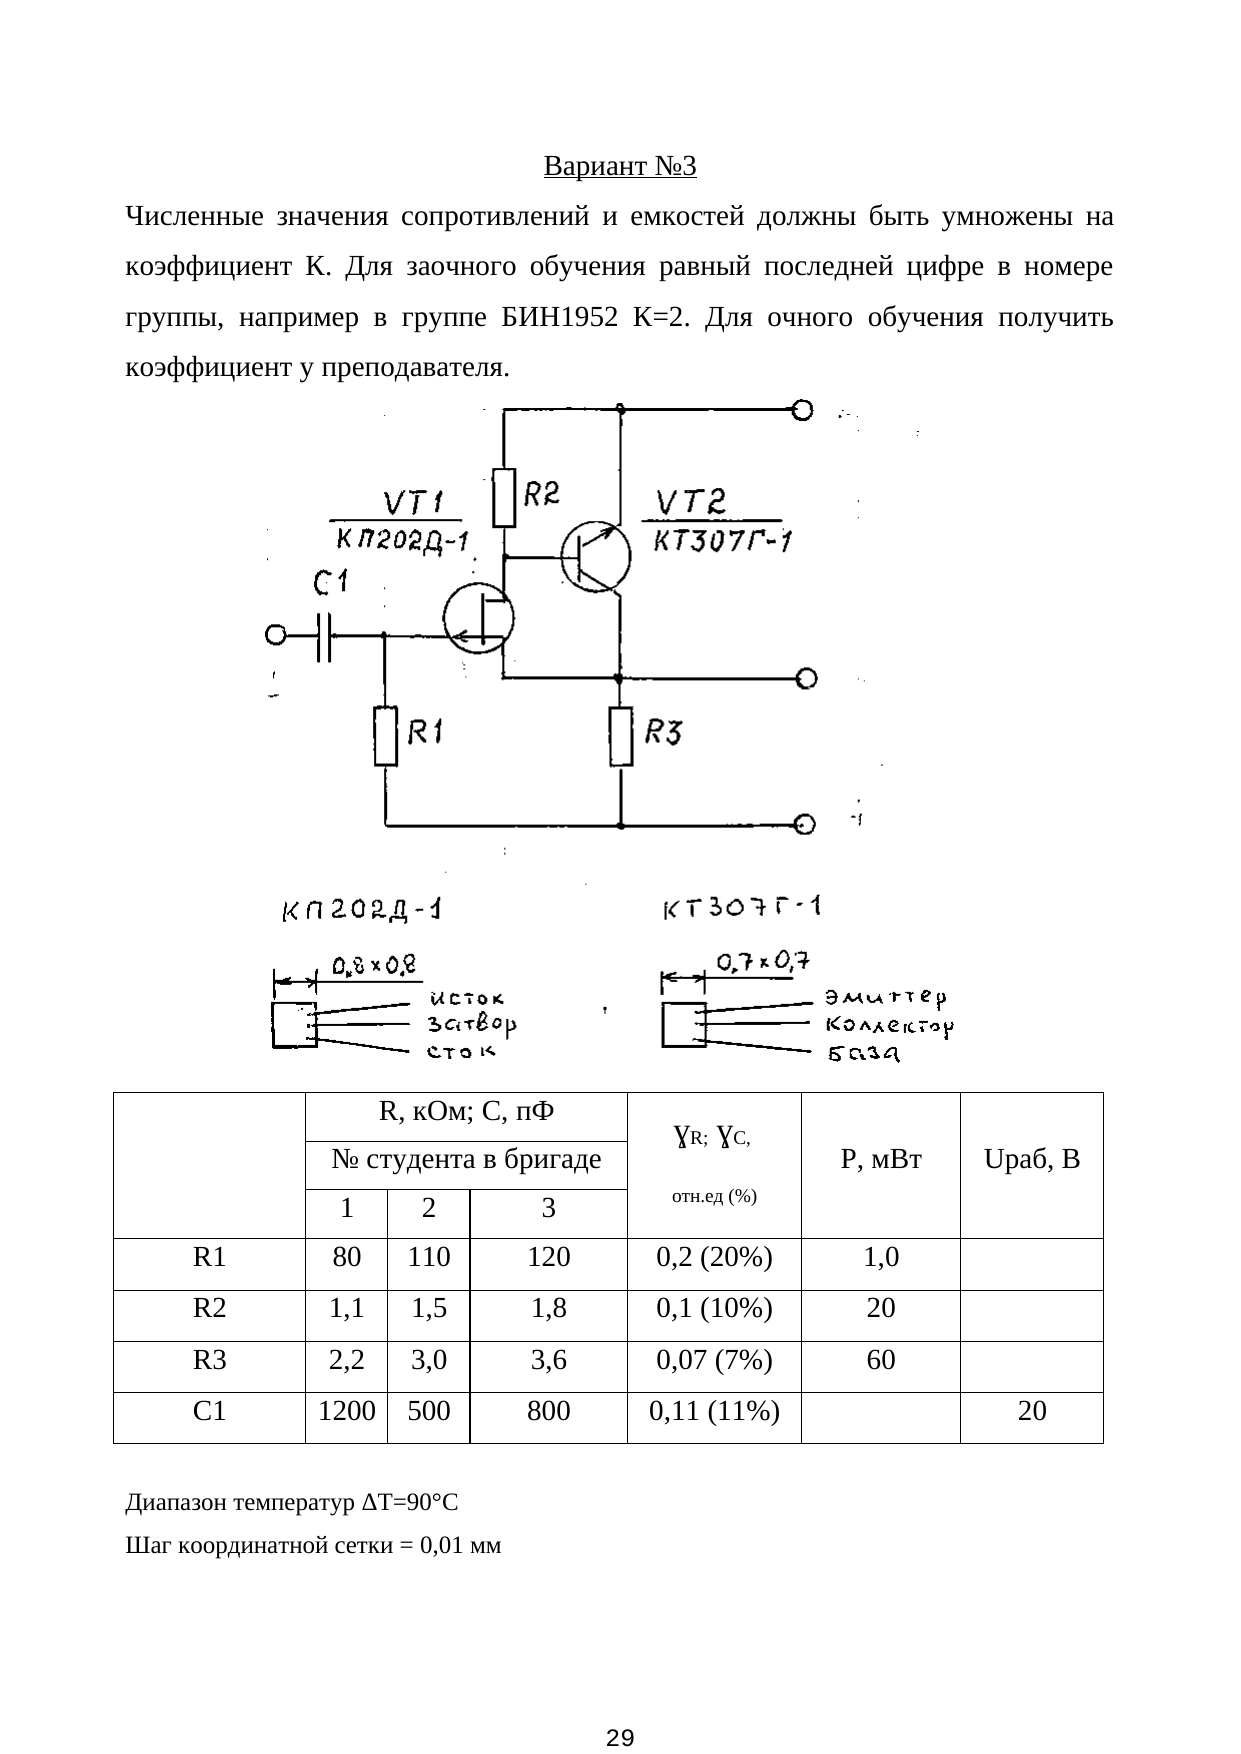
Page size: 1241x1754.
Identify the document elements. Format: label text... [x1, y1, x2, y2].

table_cell 1,8 [471, 1291, 627, 1341]
table_header ɣR; ɣC, отн.ед (%) [628, 1093, 801, 1238]
table_cell 2,2 [306, 1342, 387, 1392]
table_cell [961, 1239, 1103, 1289]
table_cell 3,0 [388, 1342, 469, 1392]
table_cell 2 [388, 1190, 469, 1238]
table_cell 1,0 [802, 1239, 960, 1289]
text Диапазон температур ΔT=90°C [125, 1487, 1115, 1516]
table_header [114, 1093, 305, 1238]
table_cell R2 [114, 1291, 305, 1341]
table_cell 3,6 [471, 1342, 627, 1392]
table_cell 0,07 (7%) [628, 1342, 801, 1392]
table_cell 60 [802, 1342, 960, 1392]
table_cell 0,1 (10%) [628, 1291, 801, 1341]
table_cell 1 [306, 1190, 387, 1238]
table_cell № студента в бригаде [306, 1142, 627, 1189]
text Численные значения сопротивлений и емкостей должны быть умножены на коэффициент К. Для заочного обучения равный последней цифре в номере группы, например в группе БИН1952 К=2. Для очного обучения получить коэффициент у преподавателя. [125, 198, 1115, 382]
table_cell 3 [471, 1190, 627, 1238]
table_cell 20 [802, 1291, 960, 1341]
table_cell 1200 [306, 1393, 387, 1443]
table_cell 1,1 [306, 1291, 387, 1341]
table_header P, мВт [802, 1093, 960, 1238]
text Вариант №3 [125, 148, 1115, 181]
table_cell 120 [471, 1239, 627, 1289]
table_cell [802, 1393, 960, 1443]
table_cell 110 [388, 1239, 469, 1289]
table_cell 0,2 (20%) [628, 1239, 801, 1289]
table_cell R3 [114, 1342, 305, 1392]
table_cell 500 [388, 1393, 469, 1443]
table_cell 1,5 [388, 1291, 469, 1341]
text Шаг координатной сетки = 0,01 мм [125, 1530, 1115, 1559]
table_cell [961, 1291, 1103, 1341]
table_header R, кОм; C, пФ [306, 1093, 627, 1141]
table_cell 0,11 (11%) [628, 1393, 801, 1443]
table_cell R1 [114, 1239, 305, 1289]
table_header Uраб, В [961, 1093, 1103, 1238]
table_cell 80 [306, 1239, 387, 1289]
table_cell 800 [471, 1393, 627, 1443]
table_cell C1 [114, 1393, 305, 1443]
table_cell [961, 1342, 1103, 1392]
table_cell 20 [961, 1393, 1103, 1443]
